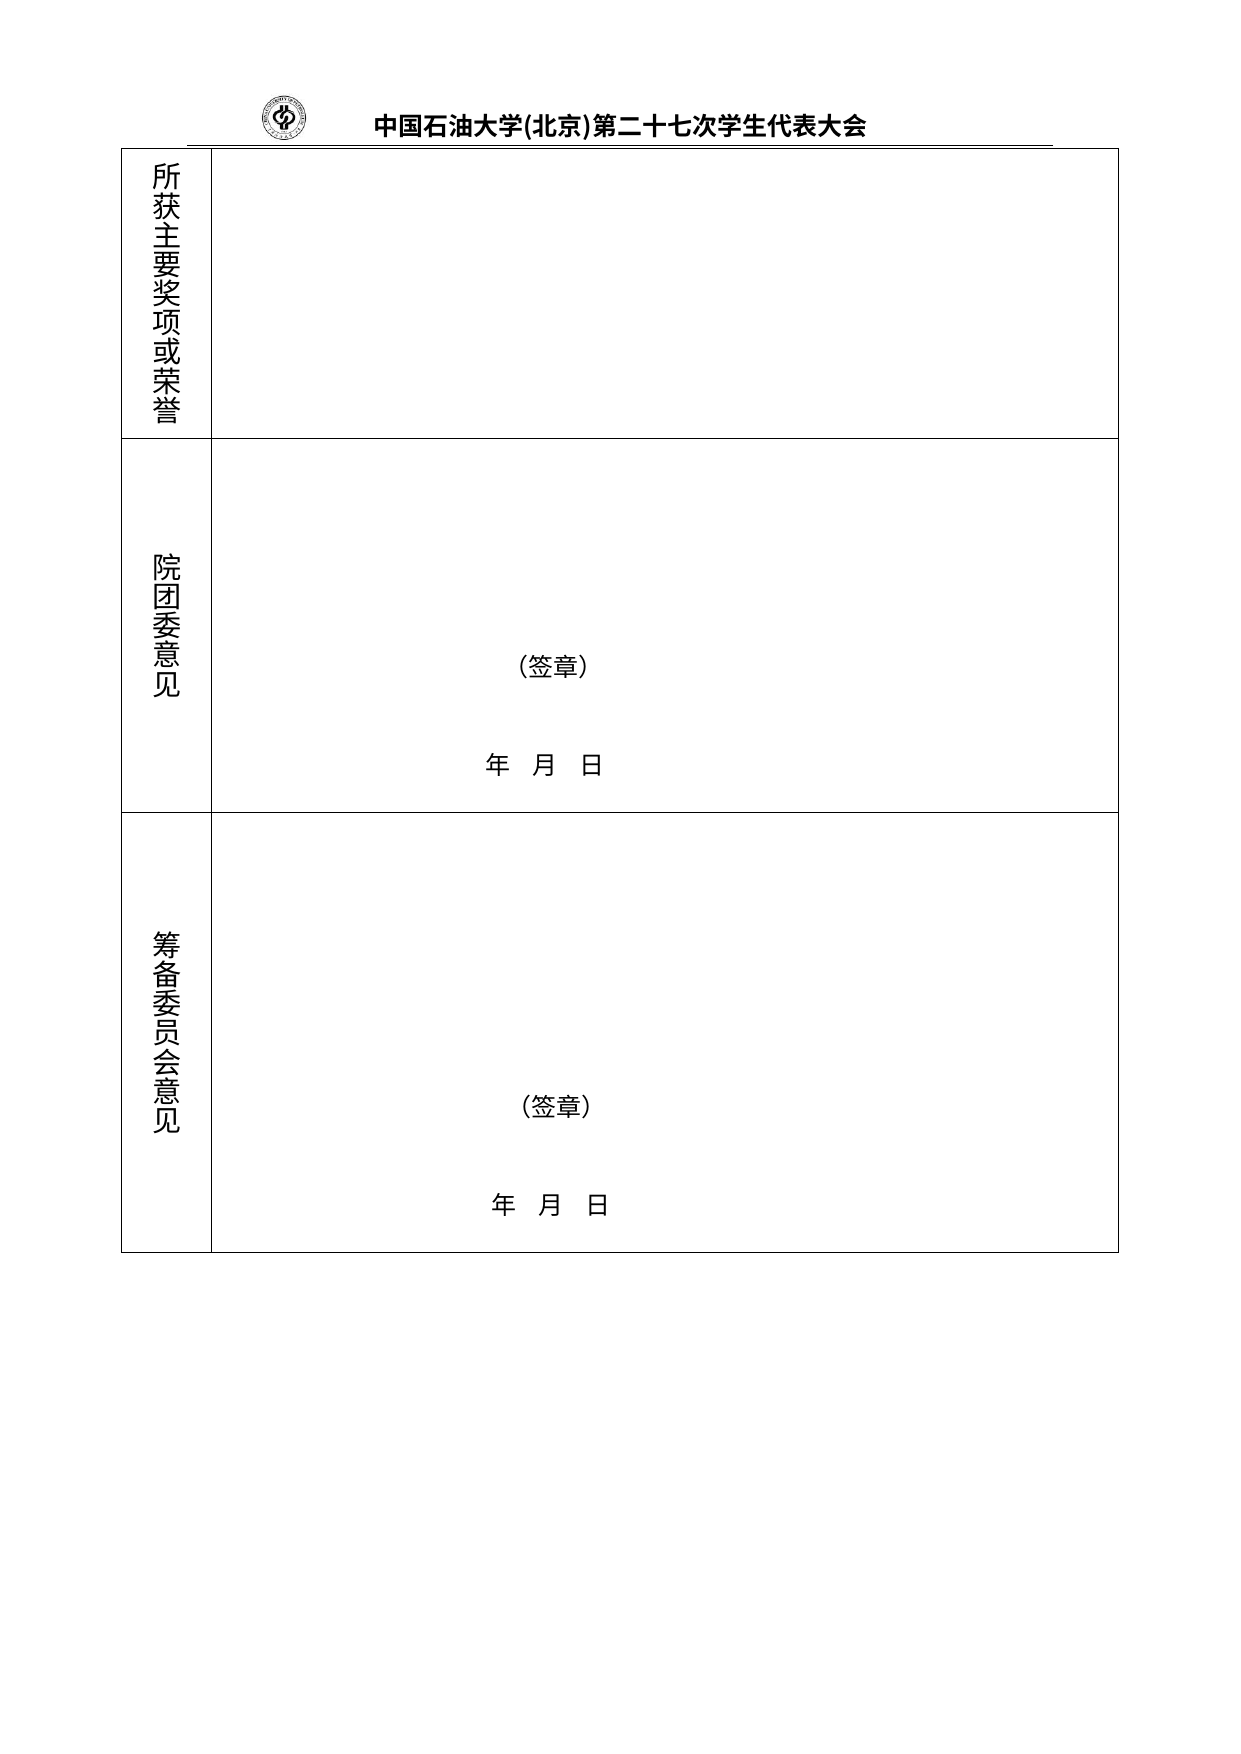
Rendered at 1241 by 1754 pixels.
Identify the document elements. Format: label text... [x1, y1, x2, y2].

table_cell 院团委意见 [122, 439, 211, 812]
table_header 所获主要奖项或荣誉 [122, 149, 211, 437]
table_cell 筹备委员会意见 [122, 813, 211, 1252]
table_cell （签章） 年 月 日 [212, 439, 1118, 812]
table_cell （签章） 年 月 日 [212, 813, 1118, 1252]
table_header [212, 149, 1118, 437]
picture [254, 93, 314, 143]
